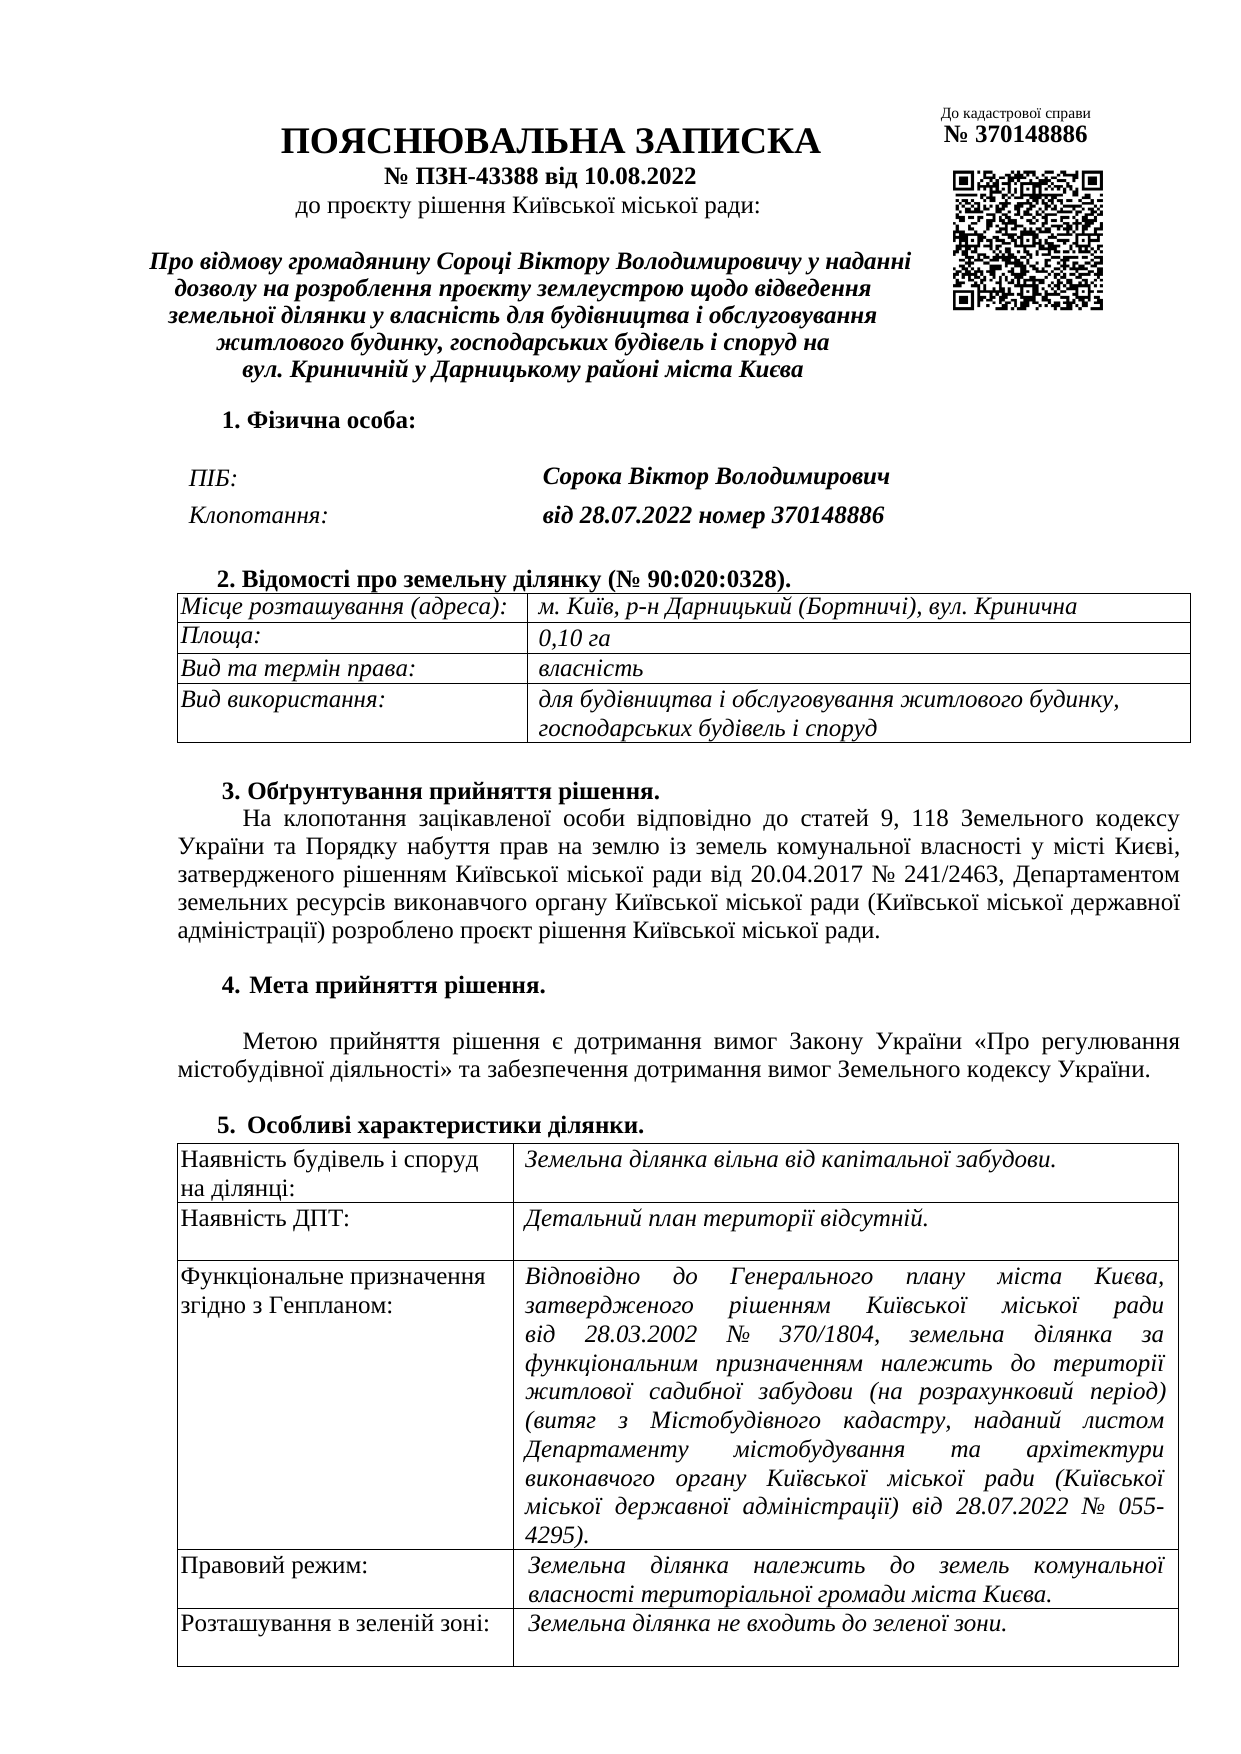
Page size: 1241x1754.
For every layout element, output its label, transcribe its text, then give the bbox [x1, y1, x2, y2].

table_header м. Київ, р-н Дарницький (Бортничі), вул. Кринична [528, 594, 1190, 622]
table_cell Наявність ДПТ: [178, 1203, 513, 1260]
table_cell Відповідно до Генерального плану міста Києва, затвердженого рішенням Київської міської ради від 28.03.2002 № 370/1804, земельна ділянка за функціональним призначенням належить до території житлової садибної забудови (на розрахунковий період) (витяг з Містобудівного кадастру, наданий листом Департаменту містобудування та архітектури виконавчого органу Київської міської ради (Київської міської державної адміністрації) від 28.07.2022 № 055-4295). [514, 1261, 1178, 1549]
table_cell від 28.07.2022 номер 370148886 [543, 500, 1237, 535]
text ПОЯСНЮВАЛЬНА ЗАПИСКА [281, 118, 1181, 161]
text № ПЗН-43388 від 10.08.2022 [384, 161, 833, 190]
text до проєкту рішення Київської міської ради: [295, 190, 833, 219]
text 1. Фізична особа: [177, 406, 1181, 434]
table_cell Площа: [178, 623, 527, 652]
picture [940, 159, 1115, 321]
table_cell Земельна ділянка не входить до зеленої зони. [514, 1609, 1178, 1666]
list Мета прийняття рішення. [177, 972, 1181, 999]
list Особливі характеристики ділянки. [177, 1110, 1181, 1139]
text На клопотання зацікавленої особи відповідно до статей 9, 118 Земельного кодексу України та Порядку набуття прав на землю із земель комунальної власності у місті Києві, затвердженого рішенням Київської міської ради від 20.04.2017 № 241/2463, Департаментом земельних ресурсів виконавчого органу Київської міської ради (Київської міської державної адміністрації) розроблено проєкт рішення Київської міської ради. [177, 804, 1181, 944]
text Про відмову громадянину Сороці Віктору Володимировичу у наданні дозволу на розроблення проєкту землеустрою щодо відведення земельної ділянки у власність для будівництва і обслуговування житлового будинку, господарських будівель і споруд на вул. Криничній у Дарницькому районі міста Києва [133, 248, 915, 383]
table_cell Клопотання: [177, 500, 543, 535]
table_cell Функціональне призначення згідно з Генпланом: [178, 1261, 513, 1549]
table_header Сорока Віктор Володимирович [543, 463, 1237, 500]
table_cell Розташування в зеленій зоні: [178, 1609, 513, 1666]
text Метою прийняття рішення є дотримання вимог Закону України «Про регулювання містобудівної діяльності» та забезпечення дотримання вимог Земельного кодексу України. [177, 1027, 1181, 1082]
table_header Наявність будівель і споруд на ділянці: [178, 1144, 513, 1202]
table_cell Земельна ділянка належить до земель комунальної власності територіальної громади міста Києва. [514, 1550, 1178, 1607]
list Обґрунтування прийняття рішення. [162, 776, 1181, 804]
table_header Земельна ділянка вільна від капітальної забудови. [514, 1144, 1178, 1202]
table_cell Вид та термін права: [178, 654, 527, 683]
text 2. Відомості про земельну ділянку (№ 90:020:0328). [217, 564, 1181, 593]
table_cell Правовий режим: [178, 1550, 513, 1607]
table_cell для будівництва і обслуговування житлового будинку, господарських будівель і споруд [528, 684, 1190, 742]
table_header Місце розташування (адреса): [178, 594, 527, 622]
table_cell власність [528, 654, 1190, 683]
table_header ПІБ: [177, 463, 543, 500]
table_cell Вид використання: [178, 684, 527, 742]
table_cell Детальний план території відсутній. [514, 1203, 1178, 1260]
table_cell 0,10 га [528, 623, 1190, 652]
